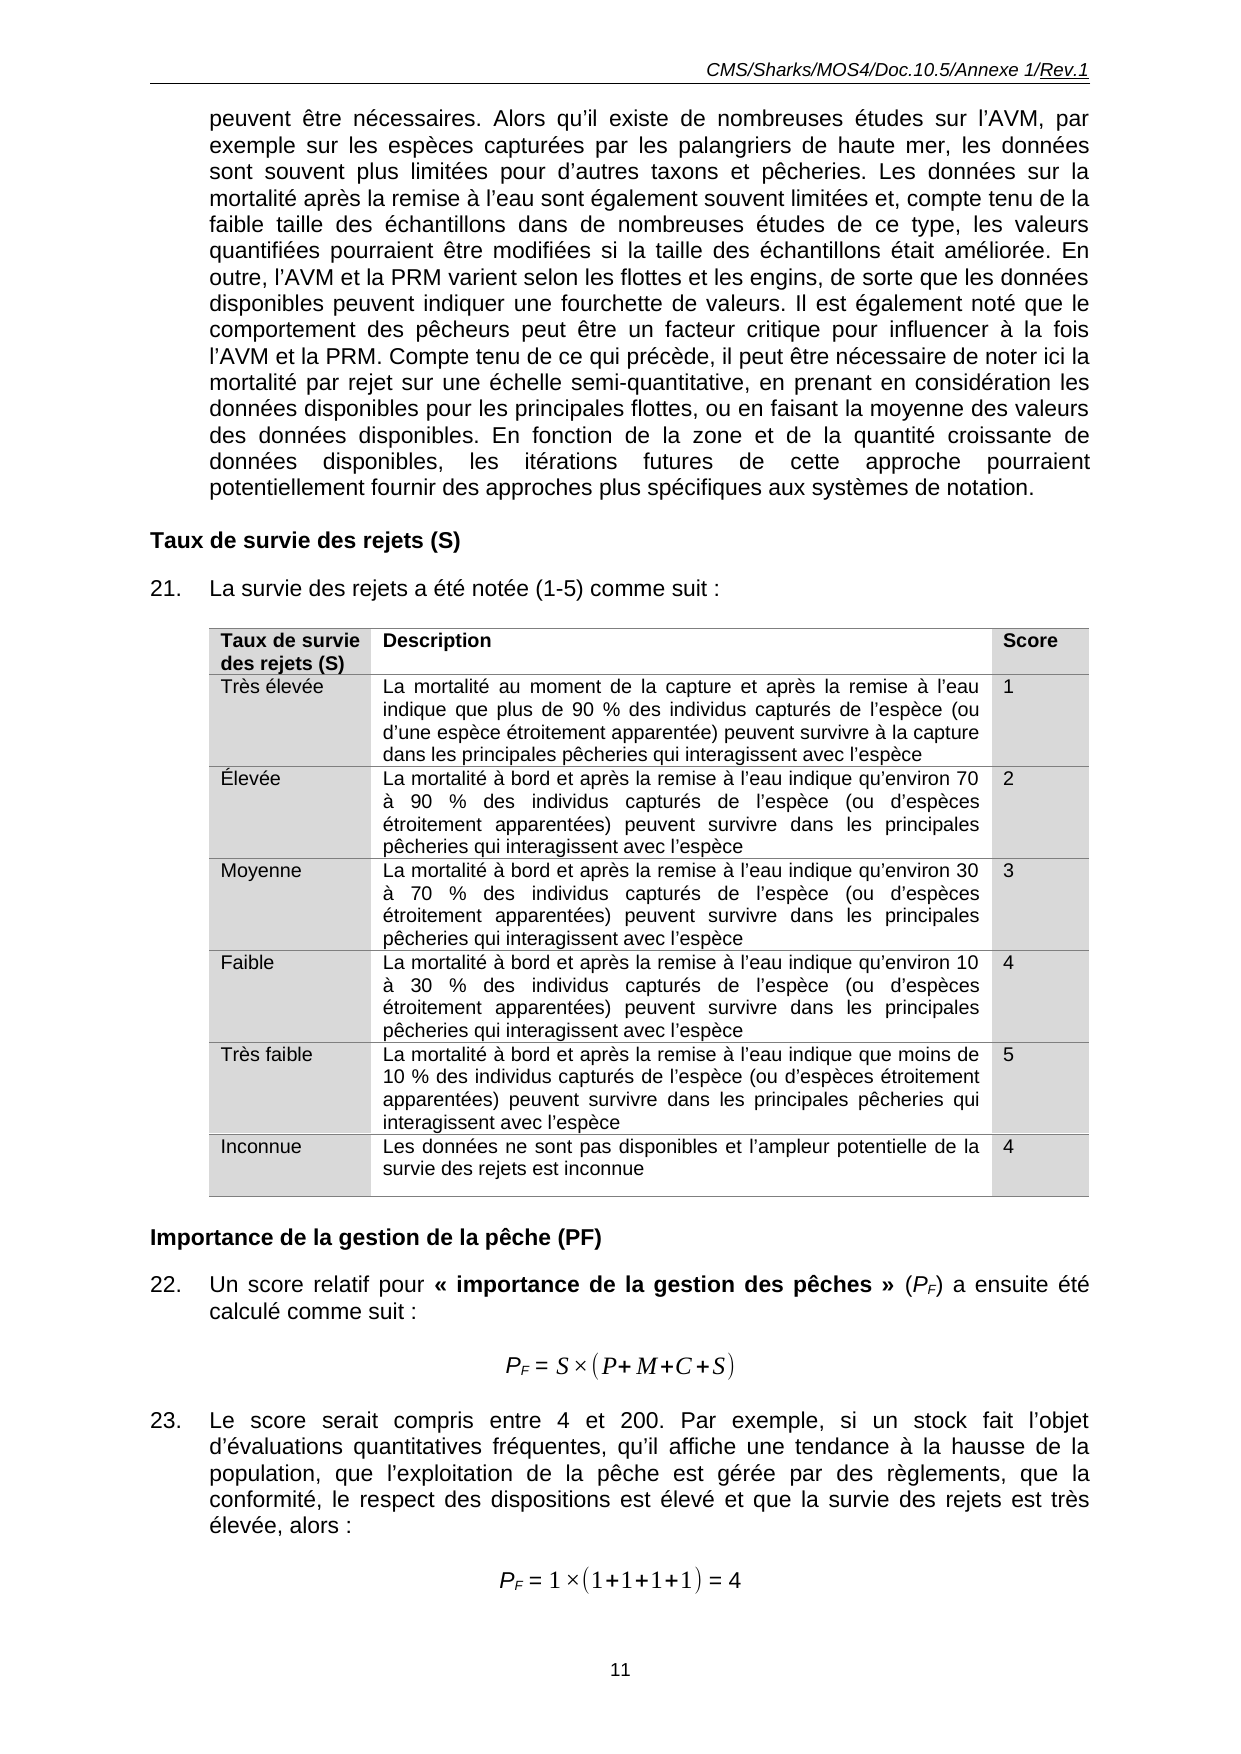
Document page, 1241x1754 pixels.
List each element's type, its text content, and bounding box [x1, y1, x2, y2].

table_cell La mortalité à bord et après la remise à l’eau indique qu’environ 70 à 90 % des individus capturés de l’espèce (ou d’espèces étroitement apparentées) peuvent survivre dans les principales pêcheries qui interagissent avec l’espèce [371, 767, 992, 858]
table_cell 5 [992, 1043, 1089, 1133]
table_cell La mortalité à bord et après la remise à l’eau indique qu’environ 10 à 30 % des individus capturés de l’espèce (ou d’espèces étroitement apparentées) peuvent survivre dans les principales pêcheries qui interagissent avec l’espèce [371, 951, 992, 1042]
table_cell Les données ne sont pas disponibles et l’ampleur potentielle de la survie des rejets est inconnue [371, 1135, 992, 1196]
table_header Score [992, 629, 1089, 674]
list Le score serait compris entre 4 et 200. Par exemple, si un stock fait l’objet d’évaluations quantitatives fréquentes, qu’il affiche une tendance à la hausse de la population, que l’exploitation de la pêche est gérée par des règlements, que la conformité, le respect des dispositions est élevé et que la survie des rejets est très élevée, alors : [150, 1407, 1090, 1539]
subtitle Taux de survie des rejets (S) [150, 527, 1090, 553]
table_cell La mortalité au moment de la capture et après la remise à l’eau indique que plus de 90 % des individus capturés de l’espèce (ou d’une espèce étroitement apparentée) peuvent survivre à la capture dans les principales pêcheries qui interagissent avec l’espèce [371, 675, 992, 766]
table_cell Moyenne [209, 859, 371, 950]
table_cell Inconnue [209, 1135, 371, 1196]
table_cell La mortalité à bord et après la remise à l’eau indique que moins de 10 % des individus capturés de l’espèce (ou d’espèces étroitement apparentées) peuvent survivre dans les principales pêcheries qui interagissent avec l’espèce [371, 1043, 992, 1133]
table_cell Élevée [209, 767, 371, 858]
table_header Description [371, 629, 992, 674]
table_cell 4 [992, 951, 1089, 1042]
table_cell 3 [992, 859, 1089, 950]
table_cell 1 [992, 675, 1089, 766]
table_cell Très élevée [209, 675, 371, 766]
text PF = [150, 1351, 1090, 1381]
text PF = = 4 [150, 1565, 1090, 1595]
table_header Taux de survie des rejets (S) [209, 629, 371, 674]
list La survie des rejets a été notée (1-5) comme suit : [150, 575, 1090, 601]
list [150, 105, 1090, 501]
list Un score relatif pour « importance de la gestion des pêches » (PF) a ensuite été calculé comme suit : [150, 1271, 1090, 1324]
subtitle Importance de la gestion de la pêche (PF) [150, 1223, 1090, 1250]
table_cell 4 [992, 1135, 1089, 1196]
table_cell Faible [209, 951, 371, 1042]
table_cell La mortalité à bord et après la remise à l’eau indique qu’environ 30 à 70 % des individus capturés de l’espèce (ou d’espèces étroitement apparentées) peuvent survivre dans les principales pêcheries qui interagissent avec l’espèce [371, 859, 992, 950]
table_cell Très faible [209, 1043, 371, 1133]
table_cell 2 [992, 767, 1089, 858]
